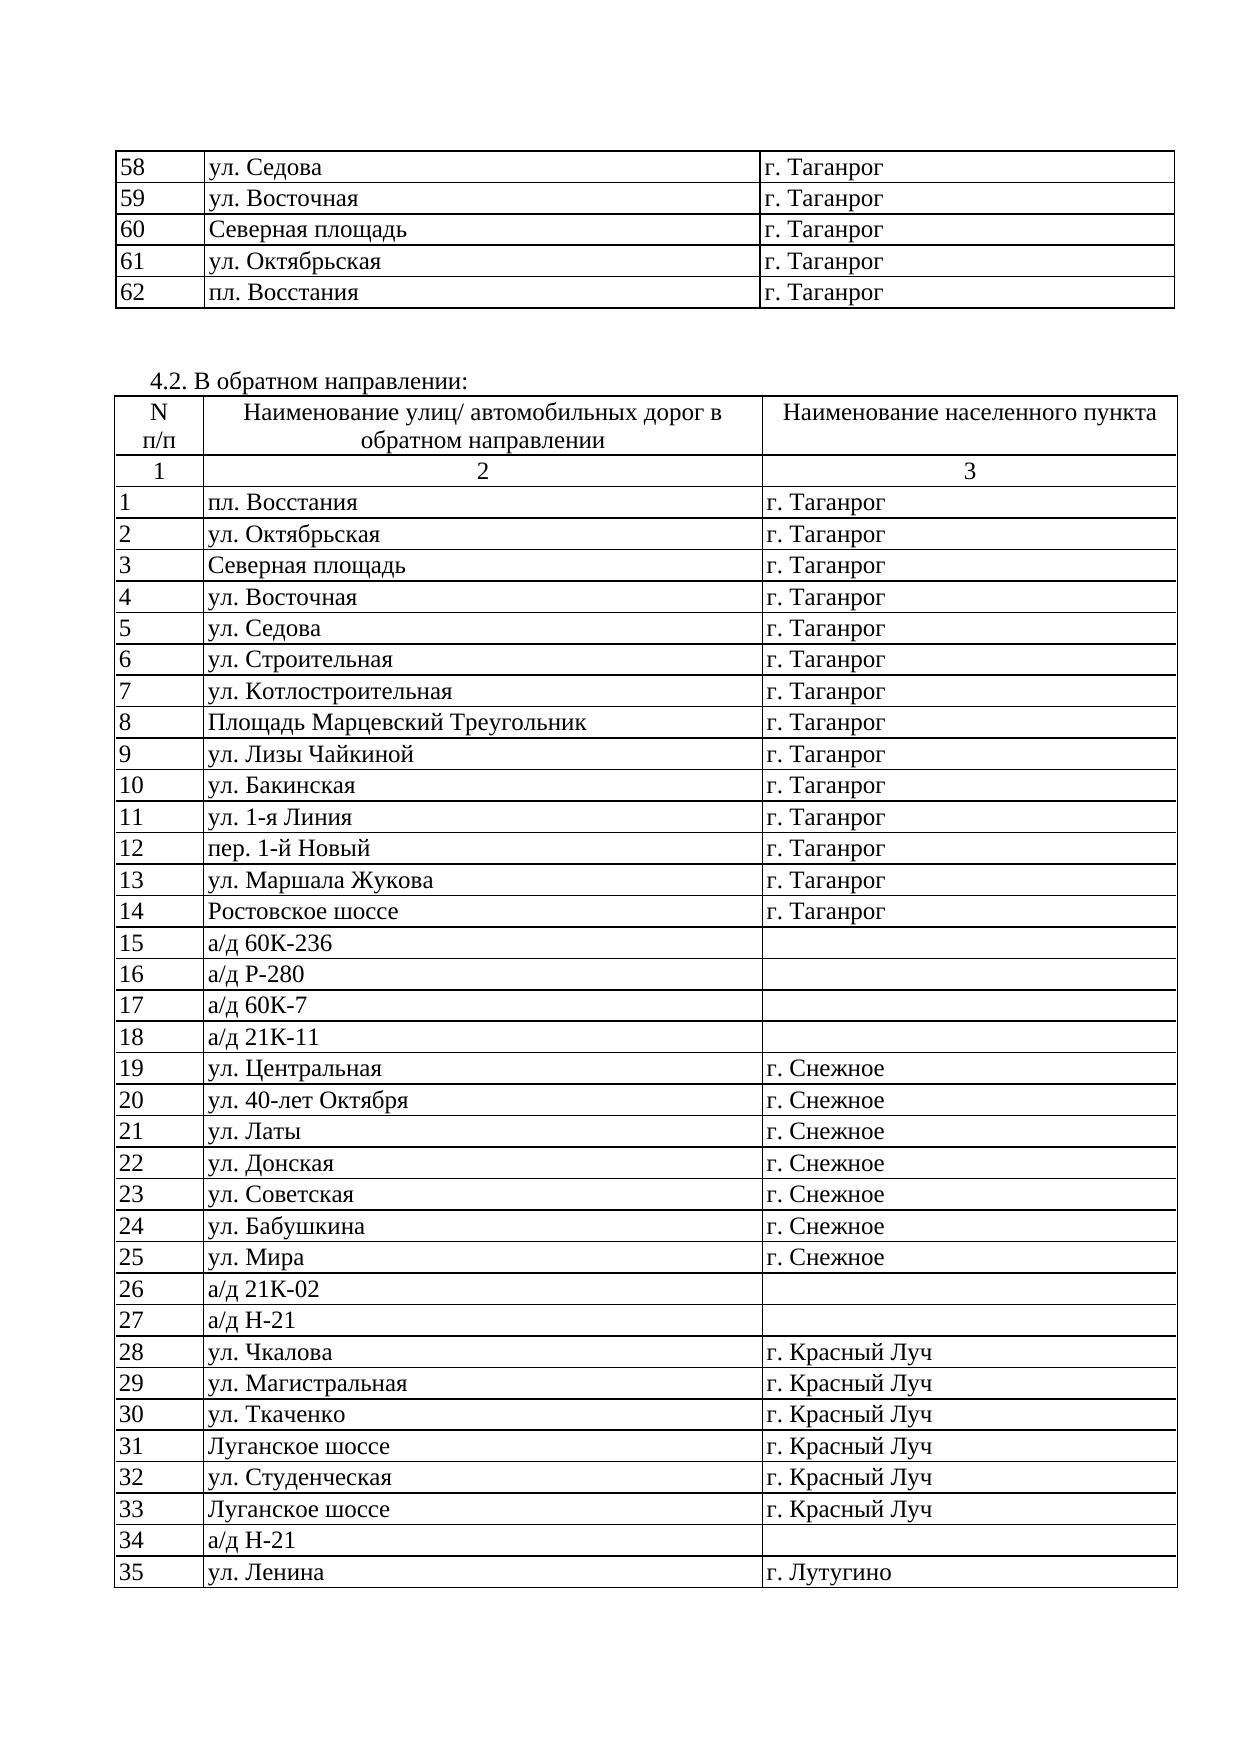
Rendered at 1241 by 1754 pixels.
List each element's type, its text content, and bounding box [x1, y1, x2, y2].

table_cell г. Красный Луч [763, 1366, 1177, 1398]
table_cell 33 [115, 1493, 203, 1524]
table_cell ул. Донская [204, 1148, 762, 1178]
table_cell г. Таганрог [761, 215, 1174, 244]
table_cell г. Таганрог [761, 183, 1174, 213]
table_cell ул. Котлостроительная [204, 676, 762, 706]
table_cell г. Таганрог [763, 517, 1177, 548]
table_cell [763, 1020, 1177, 1052]
table_cell г. Таганрог [763, 895, 1177, 926]
table_cell пер. 1-й Новый [204, 833, 762, 863]
table_header Наименование улиц/ автомобильных дорог в обратном направлении [204, 397, 762, 454]
table_cell г. Таганрог [763, 486, 1177, 517]
table_cell пл. Восстания [204, 487, 762, 517]
table_cell [763, 1524, 1177, 1555]
table_cell а/д 21К-11 [204, 1022, 762, 1052]
table_cell г. Таганрог [763, 674, 1177, 706]
text 4.2. В обратном направлении: [150, 366, 1090, 395]
table_cell 30 [115, 1399, 203, 1429]
table_cell г. Снежное [763, 1083, 1177, 1115]
table_cell 1 [115, 455, 203, 486]
table_cell а/д Н-21 [204, 1525, 762, 1555]
table_cell а/д 60К-7 [204, 991, 762, 1020]
table_cell Северная площадь [204, 550, 762, 580]
table_cell 5 [115, 613, 203, 643]
table_cell г. Таганрог [763, 643, 1177, 674]
table_cell ул. Ткаченко [204, 1400, 762, 1429]
table_cell [763, 1272, 1177, 1303]
table_cell г. Таганрог [761, 277, 1174, 307]
table_cell 13 [115, 864, 203, 894]
table_cell 6 [115, 644, 203, 674]
table_cell г. Снежное [763, 1146, 1177, 1178]
table_cell 61 [117, 246, 204, 276]
table_cell ул. 40-лет Октября [204, 1085, 762, 1115]
table_cell ул. Латы [204, 1116, 762, 1146]
table_cell 19 [115, 1053, 203, 1083]
table_cell 26 [115, 1273, 203, 1303]
table_cell 21 [115, 1116, 203, 1146]
table_cell 22 [115, 1147, 203, 1178]
table_cell г. Таганрог [763, 706, 1177, 737]
table_cell ул. Бабушкина [204, 1211, 762, 1241]
table_cell г. Лутугино [763, 1555, 1177, 1587]
table_cell 7 [115, 675, 203, 706]
table_cell [763, 958, 1177, 989]
table_cell ул. 1-я Линия [204, 802, 762, 832]
table_cell Луганское шоссе [204, 1431, 762, 1461]
table_cell г. Снежное [763, 1115, 1177, 1146]
table_cell ул. Центральная [204, 1053, 762, 1083]
table_cell 8 [115, 707, 203, 737]
table_cell 2 [204, 456, 762, 486]
table_cell 10 [115, 770, 203, 800]
table_cell 32 [115, 1462, 203, 1492]
table_cell ул. Восточная [204, 582, 762, 611]
table_cell [763, 989, 1177, 1020]
table_cell г. Таганрог [763, 611, 1177, 643]
table_cell 3 [115, 550, 203, 580]
table_cell ул. Мира [204, 1242, 762, 1272]
table_cell 31 [115, 1430, 203, 1461]
table_cell г. Красный Луч [763, 1492, 1177, 1524]
table_cell 20 [115, 1084, 203, 1115]
table_cell г. Красный Луч [763, 1335, 1177, 1366]
table_cell г. Снежное [763, 1052, 1177, 1083]
table_cell 1 [115, 487, 203, 517]
table_cell 25 [115, 1242, 203, 1272]
table_cell г. Красный Луч [763, 1429, 1177, 1461]
table_cell г. Таганрог [763, 832, 1177, 863]
table_cell ул. Строительная [204, 645, 762, 674]
table_cell г. Таганрог [763, 737, 1177, 769]
table_cell 28 [115, 1336, 203, 1366]
table_cell 62 [117, 277, 204, 307]
table_cell 34 [115, 1525, 203, 1555]
table_cell ул. Маршала Жукова [204, 865, 762, 894]
table_header Наименование населенного пункта [763, 397, 1177, 454]
table_cell ул. Чкалова [204, 1337, 762, 1366]
table_cell ул. Бакинская [204, 770, 762, 800]
table_cell 27 [115, 1305, 203, 1335]
table_cell 16 [115, 959, 203, 989]
table_cell г. Таганрог [763, 800, 1177, 832]
table_cell Площадь Марцевский Треугольник [204, 707, 762, 737]
table_cell 58 [117, 152, 204, 181]
table_cell г. Таганрог [763, 580, 1177, 611]
table_cell г. Снежное [763, 1209, 1177, 1241]
table_cell г. Таганрог [763, 863, 1177, 894]
table_cell Ростовское шоссе [204, 896, 762, 926]
table_cell ул. Октябрьская [205, 246, 759, 276]
table_cell ул. Советская [204, 1179, 762, 1209]
table_header N п/п [115, 397, 203, 454]
table_cell 15 [115, 927, 203, 957]
table_cell г. Таганрог [763, 549, 1177, 580]
table_cell ул. Восточная [205, 183, 759, 213]
table_cell 2 [115, 518, 203, 548]
table_cell г. Таганрог [761, 246, 1174, 276]
table_cell г. Снежное [763, 1241, 1177, 1272]
table_cell а/д Н-21 [204, 1305, 762, 1335]
table_cell 9 [115, 738, 203, 769]
table_cell 23 [115, 1179, 203, 1209]
table_cell ул. Магистральная [204, 1368, 762, 1398]
table_cell а/д 60К-236 [204, 928, 762, 957]
table_cell г. Таганрог [763, 769, 1177, 800]
table_cell 35 [115, 1556, 203, 1587]
table_cell а/д 21К-02 [204, 1274, 762, 1303]
table_cell а/д Р-280 [204, 959, 762, 989]
table_cell 11 [115, 801, 203, 832]
table_cell 12 [115, 833, 203, 863]
table_cell [763, 1304, 1177, 1335]
table_cell 59 [117, 183, 204, 213]
table_cell 3 [763, 454, 1177, 486]
table_cell 18 [115, 1021, 203, 1052]
table_cell 4 [115, 581, 203, 611]
table_cell г. Таганрог [761, 152, 1174, 181]
table_cell 14 [115, 896, 203, 926]
table_cell ул. Лизы Чайкиной [204, 739, 762, 769]
table_cell Луганское шоссе [204, 1494, 762, 1524]
table_cell г. Красный Луч [763, 1398, 1177, 1429]
table_cell ул. Октябрьская [204, 519, 762, 548]
table_cell г. Снежное [763, 1178, 1177, 1209]
table_cell г. Красный Луч [763, 1461, 1177, 1492]
table_cell 60 [117, 215, 204, 244]
table_cell Северная площадь [205, 215, 759, 244]
table_cell [763, 926, 1177, 957]
table_cell 29 [115, 1368, 203, 1398]
table_cell ул. Студенческая [204, 1462, 762, 1492]
table_cell ул. Седова [204, 613, 762, 643]
table_cell пл. Восстания [205, 277, 759, 307]
table_cell 24 [115, 1210, 203, 1241]
table_cell ул. Ленина [204, 1557, 762, 1587]
table_cell 17 [115, 990, 203, 1020]
table_cell ул. Седова [205, 152, 759, 181]
